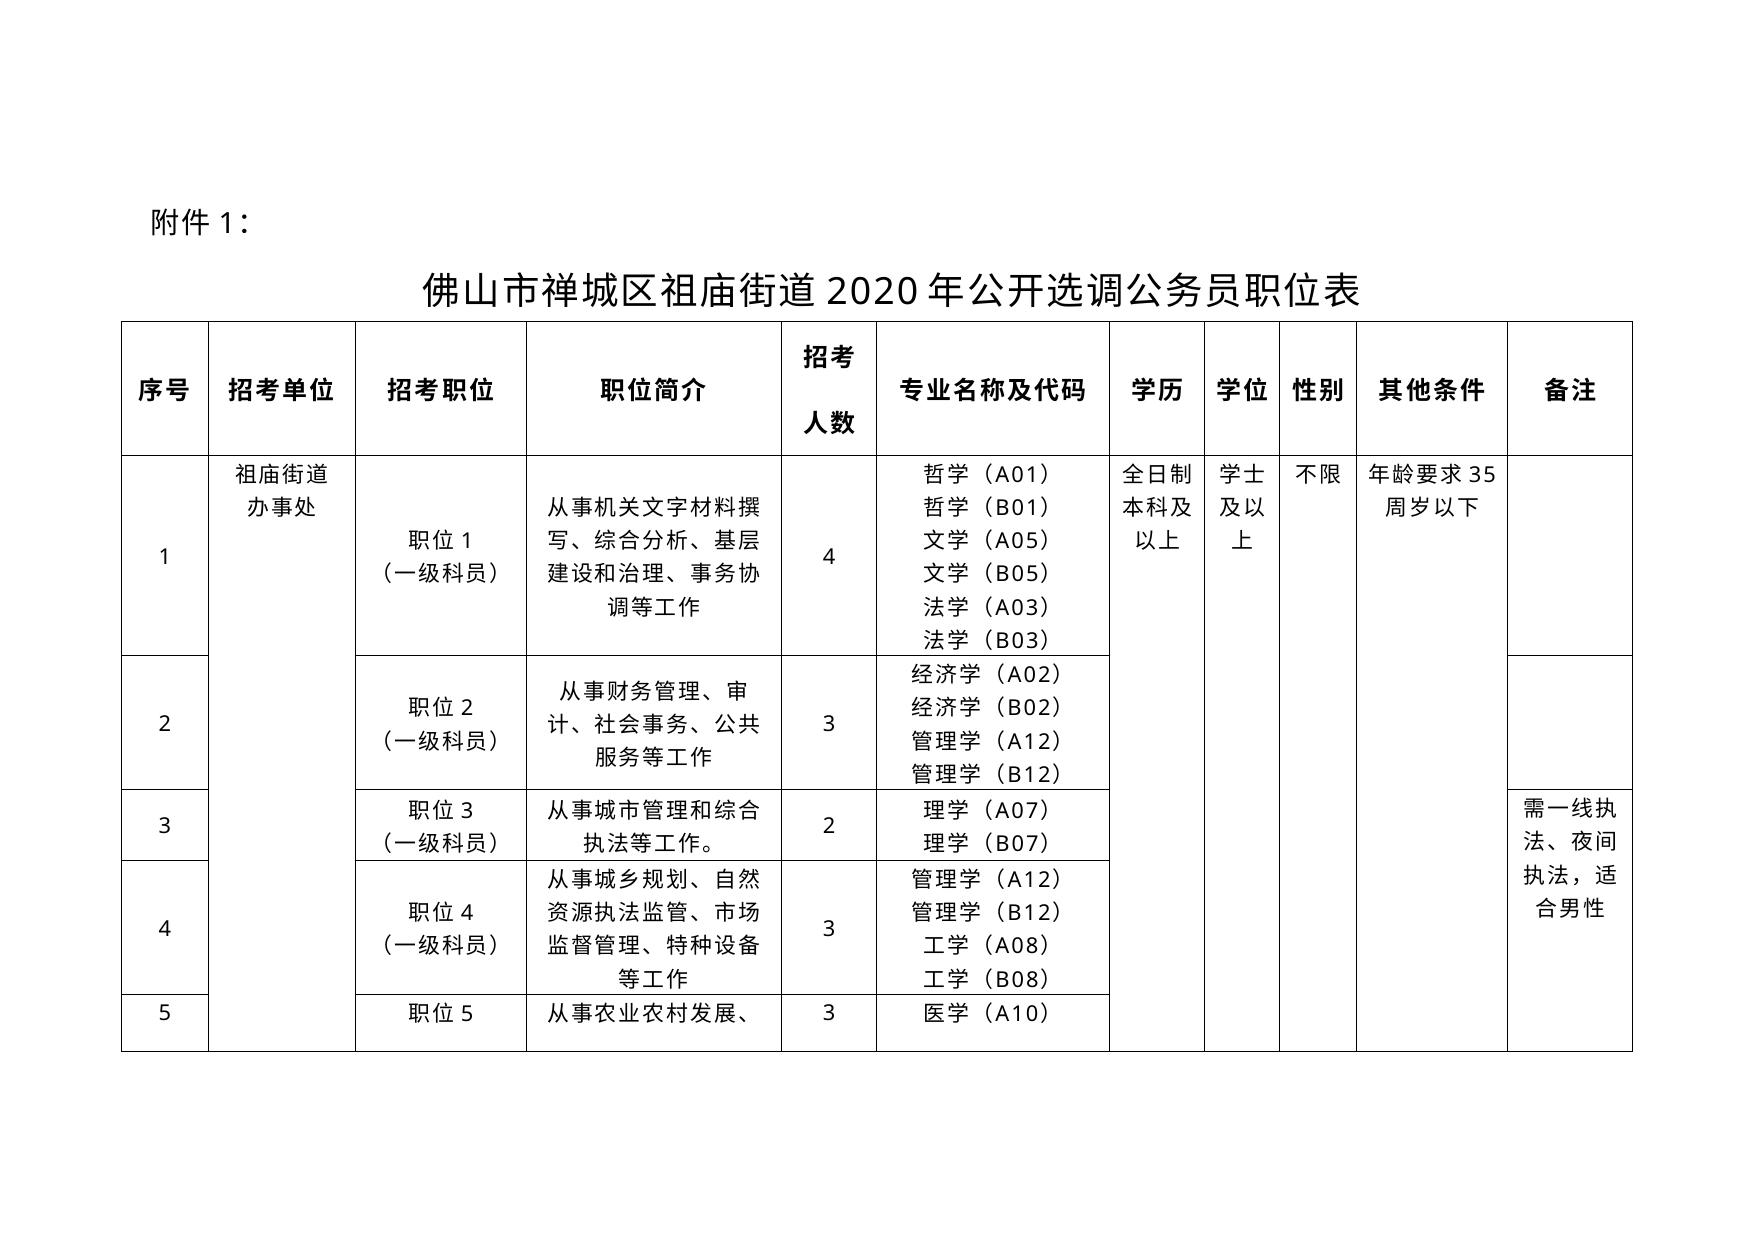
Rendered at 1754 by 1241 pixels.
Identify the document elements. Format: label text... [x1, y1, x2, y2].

table_cell 1 [122, 456, 208, 655]
table_cell 从事财务管理、审计、社会事务、公共服务等工作 [527, 656, 781, 789]
text 附件1： [150, 188, 1633, 254]
table_header 性别 [1280, 322, 1356, 455]
table_cell 管理学（A12） 管理学（B12） 工学（A08） 工学（B08） [877, 861, 1109, 994]
table_cell 全日制本科及以上 [1110, 456, 1204, 1051]
table_cell 职位2 （一级科员） [356, 656, 526, 789]
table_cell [877, 995, 1109, 1051]
table_cell 职位4 （一级科员） [356, 861, 526, 994]
table_cell 4 [782, 456, 876, 655]
table_cell 学士及以上 [1205, 456, 1279, 1051]
table_cell 从事城市管理和综合执法等工作。 [527, 790, 781, 860]
table_cell 不限 [1280, 456, 1356, 1051]
table_cell 职位3 （一级科员） [356, 790, 526, 860]
table_cell [1508, 456, 1632, 655]
table_cell 4 [122, 861, 208, 994]
table_cell 3 [782, 656, 876, 789]
table_header 招考 人数 [782, 322, 876, 455]
table_cell 从事机关文字材料撰写、综合分析、基层建设和治理、事务协调等工作 [527, 456, 781, 655]
table_cell 2 [782, 790, 876, 860]
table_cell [527, 995, 781, 1051]
table_cell 3 [782, 861, 876, 994]
table_header 备注 [1508, 322, 1632, 455]
table_cell 经济学（A02） 经济学（B02） 管理学（A12） 管理学（B12） [877, 656, 1109, 789]
table_header 序号 [122, 322, 208, 455]
table_header 招考职位 [356, 322, 526, 455]
table_header 招考单位 [209, 322, 355, 455]
table_cell 3 [782, 995, 876, 1051]
table_header 其他条件 [1357, 322, 1507, 455]
table_cell [1508, 656, 1632, 789]
table_cell 年龄要求35周岁以下 [1357, 456, 1507, 1051]
table_header 职位简介 [527, 322, 781, 455]
table_cell 2 [122, 656, 208, 789]
table_cell 需一线执法、夜间执法，适合男性 [1508, 790, 1632, 1051]
table_cell 5 [122, 995, 208, 1051]
text 佛山市禅城区祖庙街道2020年公开选调公务员职位表 [150, 254, 1633, 321]
table_header 学历 [1110, 322, 1204, 455]
table_cell 3 [122, 790, 208, 860]
table_cell 职位1 （一级科员） [356, 456, 526, 655]
table_header 学位 [1205, 322, 1279, 455]
table_cell 从事城乡规划、自然资源执法监管、市场监督管理、特种设备等工作 [527, 861, 781, 994]
table_cell 职位5 （一级科员） [356, 995, 526, 1051]
table_cell 理学（A07） 理学（B07） [877, 790, 1109, 860]
table_cell 哲学（A01） 哲学（B01） 文学（A05） 文学（B05） 法学（A03） 法学（B03） [877, 456, 1109, 655]
table_cell 祖庙街道 办事处 [209, 456, 355, 1051]
table_header 专业名称及代码 [877, 322, 1109, 455]
